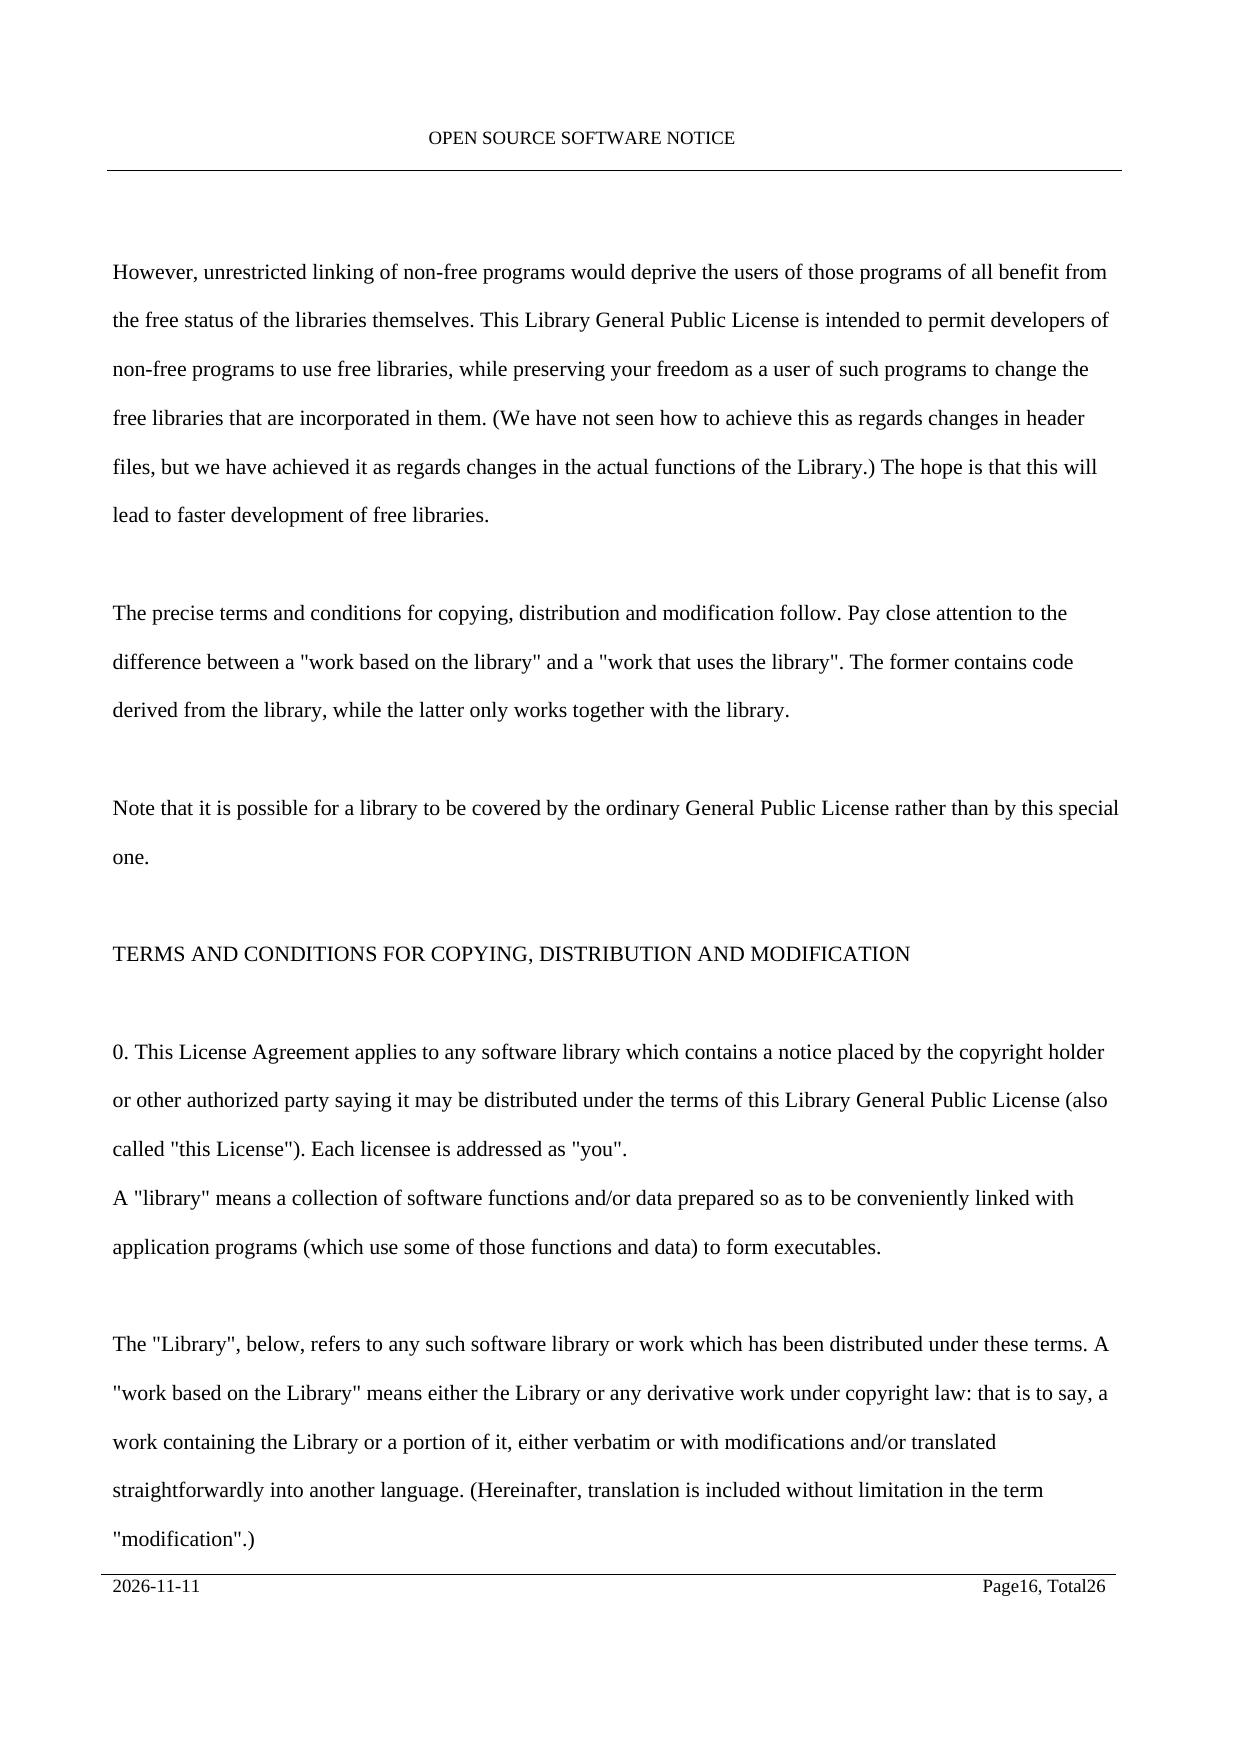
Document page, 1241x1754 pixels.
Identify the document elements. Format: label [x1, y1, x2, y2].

text [112, 206, 1128, 1555]
